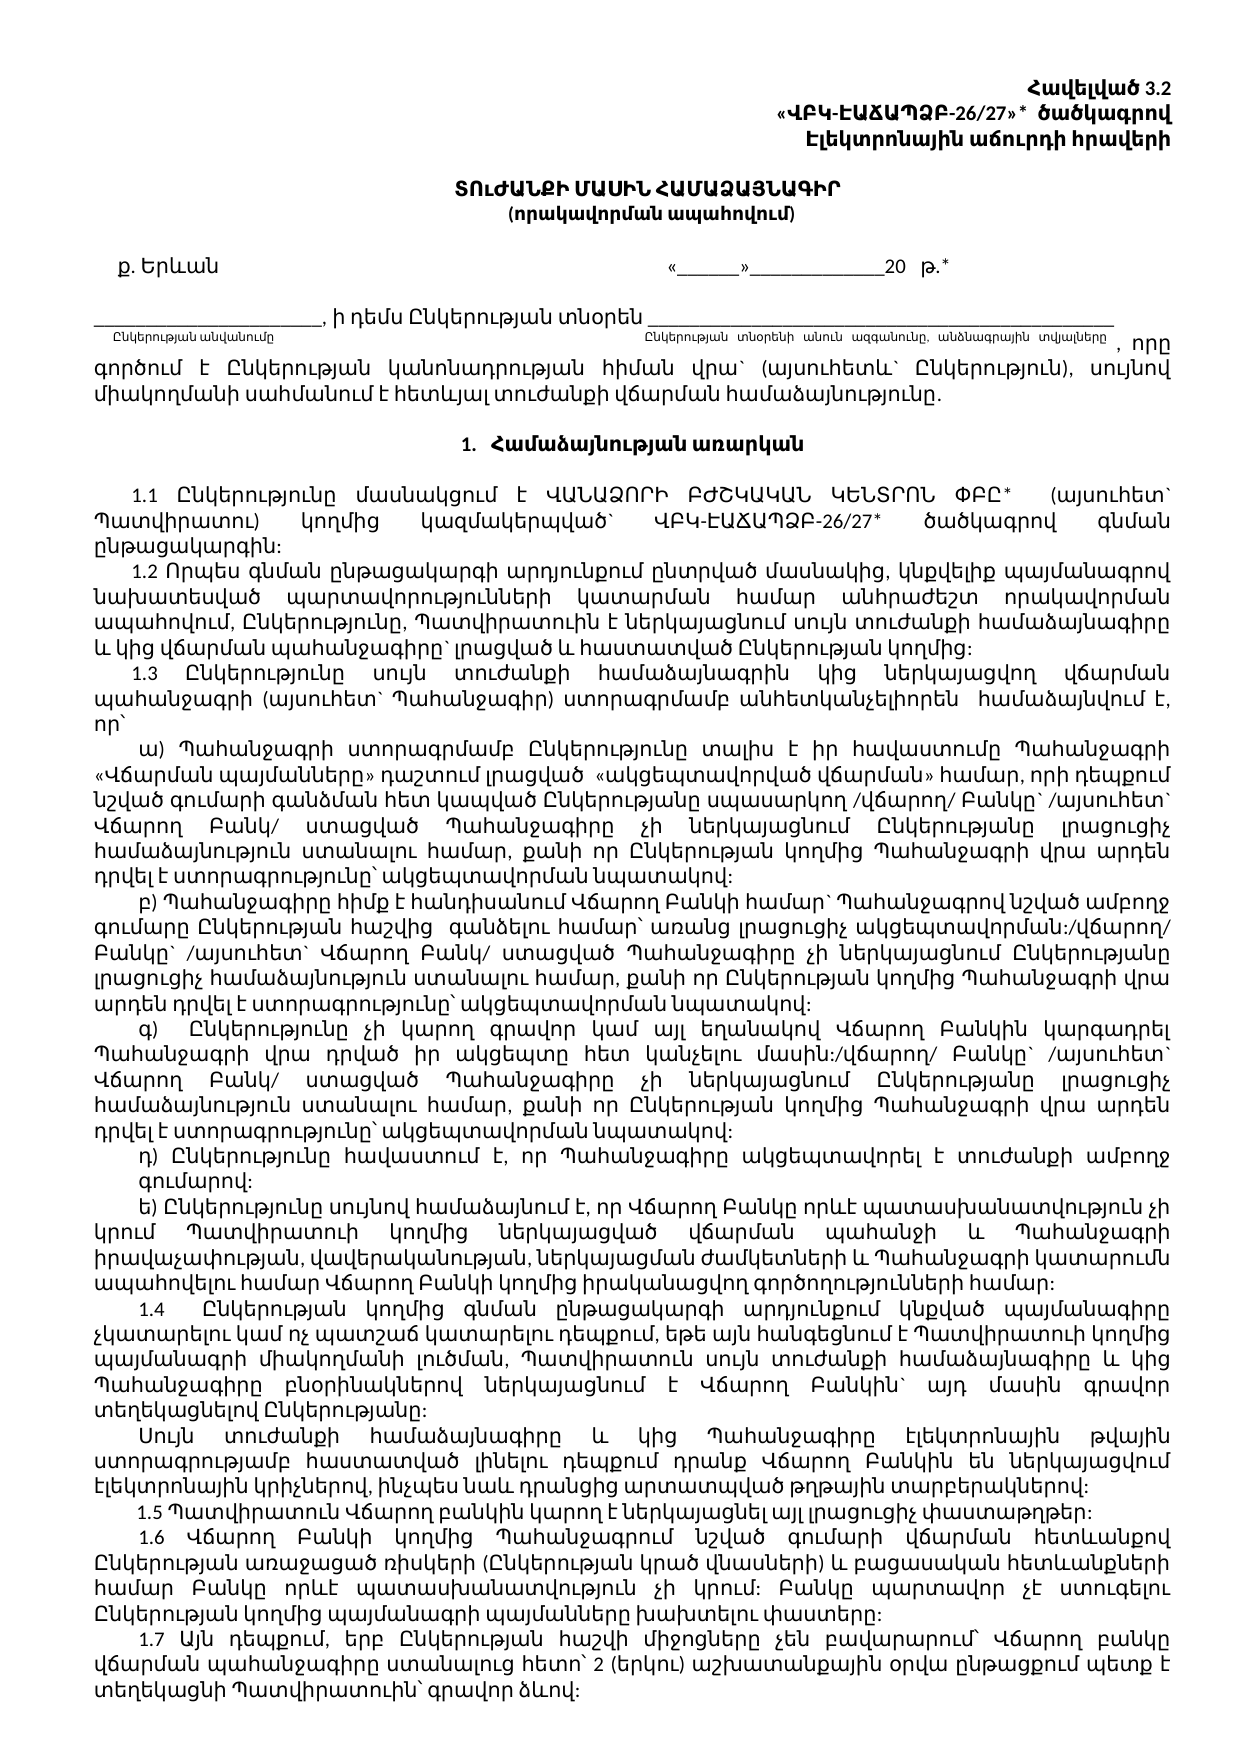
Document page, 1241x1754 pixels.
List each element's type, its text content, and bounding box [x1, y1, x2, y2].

text ______________________, ի դեմս Ընկերության տնօրեն _____________________________________________ [94, 304, 1171, 330]
text «ՎԲԿ-ԷԱՃԱՊՁԲ-26/27»* ծածկագրով [94, 100, 1171, 126]
text 1.2 Որպես գնման ընթացակարգի արդյունքում ընտրված մասնակից, կնքվելիք պայմանագրով նախատեսված պարտավորությունների կատարման համար անհրաժեշտ որակավորման ապահովում, Ընկերությունը, Պատվիրատուին է ներկայացնում սույն տուժանքի համաձայնագիրը և կից վճարման պահանջագիրը` լրացված և հաստատված Ընկերության կողմից: [94, 559, 1171, 660]
text 1.1 Ընկերությունը մասնակցում է ՎԱՆԱՁՈՐԻ ԲԺՇԿԱԿԱՆ ԿԵՆՏՐՈՆ ՓԲԸ* (այսուհետ` Պատվիրատու) կողմից կազմակերպված` ՎԲԿ-ԷԱՃԱՊՁԲ-26/27* ծածկագրով գնման ընթացակարգին: [94, 482, 1171, 559]
text ե) Ընկերությունը սույնով համաձայնում է, որ Վճարող Բանկը որևէ պատասխանատվություն չի կրում Պատվիրատուի կողմից ներկայացված վճարման պահանջի և Պահանջագրի իրավաչափության, վավերականության, ներկայացման ժամկետների և Պահանջագրի կատարումն ապահովելու համար Վճարող Բանկի կողմից իրականացվող գործողությունների համար: [94, 1194, 1171, 1296]
text ք. Երևան «______»_____________20 թ.* [94, 254, 1171, 279]
text ա) Պահանջագրի ստորագրմամբ Ընկերությունը տալիս է իր հավաստումը Պահանջագրի «Վճարման պայմանները» դաշտում լրացված «ակցեպտավորված վճարման» համար, որի դեպքում նշված գումարի գանձման հետ կապված Ընկերությանը սպասարկող /վճարող/ Բանկը` /այսուհետ` Վճարող Բանկ/ ստացված Պահանջագիրը չի ներկայացնում Ընկերությանը լրացուցիչ համաձայնություն ստանալու համար, քանի որ Ընկերության կողմից Պահանջագրի վրա արդեն դրվել է ստորագրությունը՝ ակցեպտավորման նպատակով: [94, 737, 1171, 889]
text Հավելված 3.2 [94, 75, 1171, 100]
text 1.6 Վճարող Բանկի կողմից Պահանջագրում նշված գումարի վճարման հետևանքով Ընկերության առաջացած ռիսկերի (Ընկերության կրած վնասների) և բացասական հետևանքների համար Բանկը որևէ պատասխանատվություն չի կրում: Բանկը պարտավոր չէ ստուգելու Ընկերության կողմից պայմանագրի պայմանները խախտելու փաստերը: [94, 1524, 1171, 1626]
text ՏՈւԺԱՆՔԻ ՄԱՍԻՆ ՀԱՄԱՁԱՅՆԱԳԻՐ [94, 177, 1171, 202]
text Էլեկտրոնային աճուրդի հրավերի [94, 126, 1171, 151]
text 1.4 Ընկերության կողմից գնման ընթացակարգի արդյունքում կնքված պայմանագիրը չկատարելու կամ ոչ պատշաճ կատարելու դեպքում, եթե այն հանգեցնում է Պատվիրատուի կողմից պայմանագրի միակողմանի լուծման, Պատվիրատուն սույն տուժանքի համաձայնագիրը և կից Պահանջագիրը բնօրինակներով ներկայացնում է Վճարող Բանկին` այդ մասին գրավոր տեղեկացնելով Ընկերությանը: [94, 1296, 1171, 1423]
text (որակավորման ապահովում) [94, 202, 1171, 225]
text 1.7 Այն դեպքում, երբ Ընկերության հաշվի միջոցները չեն բավարարում՝ Վճարող բանկը վճարման պահանջագիրը ստանալուց հետո՝ 2 (երկու) աշխատանքային օրվա ընթացքում պետք է տեղեկացնի Պատվիրատուին՝ գրավոր ձևով: [94, 1626, 1171, 1702]
text բ) Պահանջագիրը հիմք է հանդիսանում Վճարող Բանկի համար` Պահանջագրով նշված ամբողջ գումարը Ընկերության հաշվից գանձելու համար՝ առանց լրացուցիչ ակցեպտավորման:/վճարող/ Բանկը` /այսուհետ` Վճարող Բանկ/ ստացված Պահանջագիրը չի ներկայացնում Ընկերությանը լրացուցիչ համաձայնություն ստանալու համար, քանի որ Ընկերության կողմից Պահանջագրի վրա արդեն դրվել է ստորագրությունը՝ ակցեպտավորման նպատակով: [94, 889, 1171, 1016]
text դ) Ընկերությունը հավաստում է, որ Պահանջագիրը ակցեպտավորել է տուժանքի ամբողջ գումարով: [138, 1143, 1171, 1194]
text 1.3 Ընկերությունը սույն տուժանքի համաձայնագրին կից ներկայացվող վճարման պահանջագրի (այսուհետ` Պահանջագիր) ստորագրմամբ անհետկանչելիորեն համաձայնվում է, որ՝ [94, 660, 1171, 737]
text գ) Ընկերությունը չի կարող գրավոր կամ այլ եղանակով Վճարող Բանկին կարգադրել Պահանջագրի վրա դրված իր ակցեպտը հետ կանչելու մասին:/վճարող/ Բանկը` /այսուհետ` Վճարող Բանկ/ ստացված Պահանջագիրը չի ներկայացնում Ընկերությանը լրացուցիչ համաձայնություն ստանալու համար, քանի որ Ընկերության կողմից Պահանջագրի վրա արդեն դրվել է ստորագրությունը՝ ակցեպտավորման նպատակով: [94, 1016, 1171, 1143]
text 1. Համաձայնության առարկան [94, 432, 1171, 457]
text 1.5 Պատվիրատուն Վճարող բանկին կարող է ներկայացնել այլ լրացուցիչ փաստաթղթեր: [94, 1499, 1171, 1524]
text Սույն տուժանքի համաձայնագիրը և կից Պահանջագիրը էլեկտրոնային թվային ստորագրությամբ հաստատված լինելու դեպքում դրանք Վճարող Բանկին են ներկայացվում էլեկտրոնային կրիչներով, ինչպես նաև դրանցից արտատպված թղթային տարբերակներով: [94, 1423, 1171, 1499]
text Ընկերության անվանումը Ընկերության տնօրենի անուն ազգանունը, անձնագրային տվյալները , որը գործում է Ընկերության կանոնադրության հիման վրա` (այսուհետև` Ընկերություն), սույնով միակողմանի սահմանում է հետևյալ տուժանքի վճարման համաձայնությունը. [94, 330, 1171, 406]
